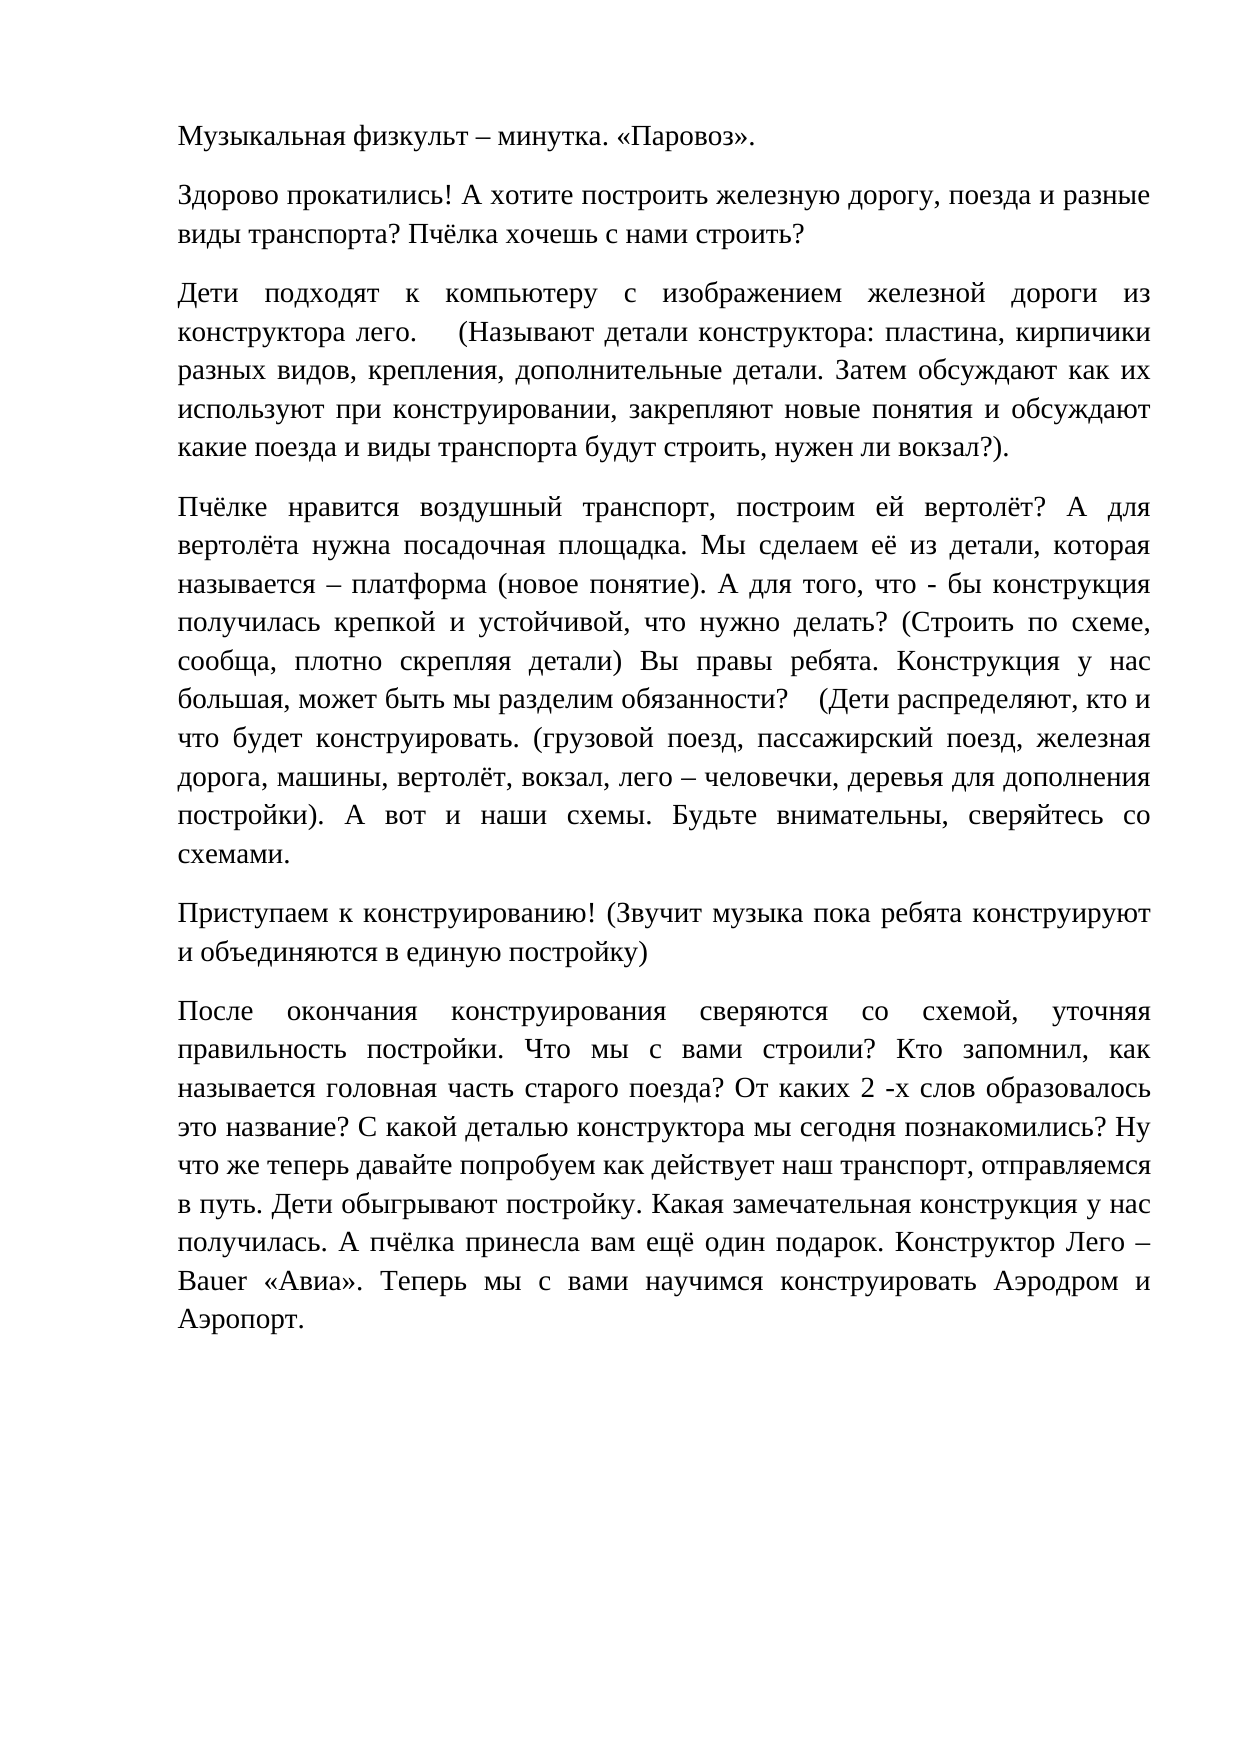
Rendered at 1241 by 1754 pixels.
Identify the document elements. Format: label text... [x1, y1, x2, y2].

text Музыкальная физкульт – минутка. «Паровоз». [177, 118, 1152, 152]
text Дети подходят к компьютеру с изображением железной дороги из конструктора лего. (Называют детали конструктора: пластина, кирпичики разных видов, крепления, дополнительные детали. Затем обсуждают как их используют при конструировании, закрепляют новые понятия и обсуждают какие поезда и виды транспорта будут строить, нужен ли вокзал?). [177, 275, 1152, 463]
text После окончания конструирования сверяются со схемой, уточняя правильность постройки. Что мы с вами строили? Кто запомнил, как называется головная часть старого поезда? От каких 2 -х слов образовалось это название? С какой деталью конструктора мы сегодня познакомились? Ну что же теперь давайте попробуем как действует наш транспорт, отправляемся в путь. Дети обыгрывают постройку. Какая замечательная конструкция у нас получилась. А пчёлка принесла вам ещё один подарок. Конструктор Лего – Bauer «Авиа». Теперь мы с вами научимся конструировать Аэродром и Аэропорт. [177, 993, 1152, 1335]
text Пчёлке нравится воздушный транспорт, построим ей вертолёт? А для вертолёта нужна посадочная площадка. Мы сделаем её из детали, которая называется – платформа (новое понятие). А для того, что - бы конструкция получилась крепкой и устойчивой, что нужно делать? (Строить по схеме, сообща, плотно скрепляя детали) Вы правы ребята. Конструкция у нас большая, может быть мы разделим обязанности? (Дети распределяют, кто и что будет конструировать. (грузовой поезд, пассажирский поезд, железная дорога, машины, вертолёт, вокзал, лего – человечки, деревья для дополнения постройки). А вот и наши схемы. Будьте внимательны, сверяйтесь со схемами. [177, 489, 1152, 869]
text Здорово прокатились! А хотите построить железную дорогу, поезда и разные виды транспорта? Пчёлка хочешь с нами строить? [177, 177, 1152, 249]
text Приступаем к конструированию! (Звучит музыка пока ребята конструируют и объединяются в единую постройку) [177, 895, 1152, 967]
